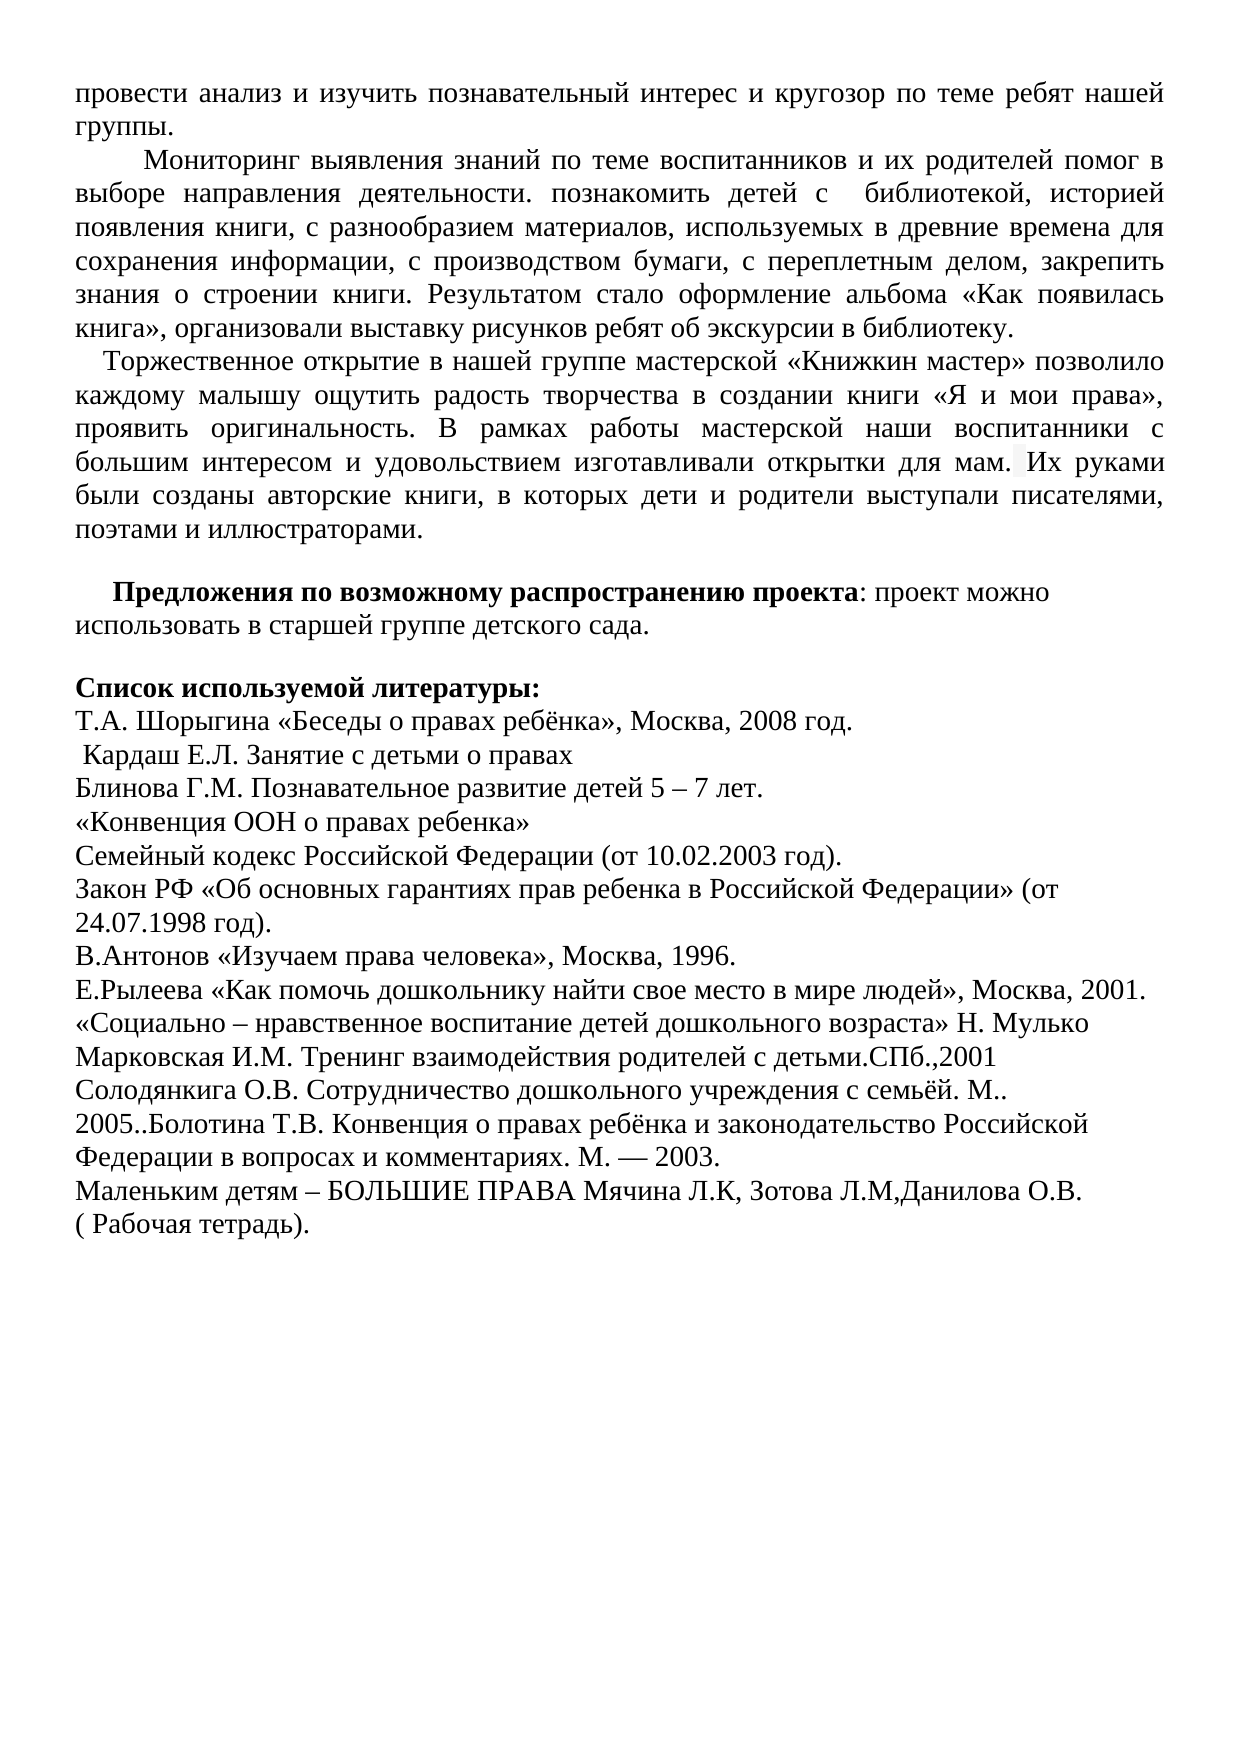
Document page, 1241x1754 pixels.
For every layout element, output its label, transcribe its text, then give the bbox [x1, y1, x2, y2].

text «Конвенция ООН о правах ребенка» [75, 804, 1165, 838]
text Список используемой литературы: [75, 670, 1165, 703]
text Т.А. Шорыгина «Беседы о правах ребёнка», Москва, 2008 год. [75, 703, 1165, 737]
text Маленьким детям – БОЛЬШИЕ ПРАВА Мячина Л.К, Зотова Л.М,Данилова О.В. ( Рабочая тетрадь). [75, 1173, 1165, 1240]
text Предложения по возможному распространению проекта: проект можно использовать в старшей группе детского сада. [75, 574, 1165, 641]
text В.Антонов «Изучаем права человека», Москва, 1996. [75, 938, 1165, 972]
text «Социально – нравственное воспитание детей дошкольного возраста» Н. Мулько [75, 1005, 1165, 1039]
text Кардаш Е.Л. Занятие с детьми о правах [75, 737, 1165, 771]
text Блинова Г.М. Познавательное развитие детей 5 – 7 лет. [75, 771, 1165, 804]
text Солодянкига О.В. Сотрудничество дошкольного учреждения с семьёй. М.. 2005..Болотина Т.В. Конвенция о правах ребёнка и законодательство Российской Федерации в вопросах и комментариях. М. — 2003. [75, 1072, 1165, 1173]
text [75, 75, 1165, 142]
text Семейный кодекс Российской Федерации (от 10.02.2003 год). [75, 838, 1165, 871]
text Торжественное открытие в нашей группе мастерской «Книжкин мастер» позволило каждому малышу ощутить радость творчества в создании книги «Я и мои права», проявить оригинальность. В рамках работы мастерской наши воспитанники с большим интересом и удовольствием изготавливали открытки для мам. Их руками были созданы авторские книги, в которых дети и родители выступали писателями, поэтами и иллюстраторами. [75, 343, 1165, 544]
text Е.Рылеева «Как помочь дошкольнику найти свое место в мире людей», Москва, 2001. [75, 972, 1165, 1005]
text Закон РФ «Об основных гарантиях прав ребенка в Российской Федерации» (от 24.07.1998 год). [75, 871, 1165, 938]
text Мониторинг выявления знаний по теме воспитанников и их родителей помог в выборе направления деятельности. познакомить детей с библиотекой, историей появления книги, с разнообразием материалов, используемых в древние времена для сохранения информации, с производством бумаги, с переплетным делом, закрепить знания о строении книги. Результатом стало оформление альбома «Как появилась книга», организовали выставку рисунков ребят об экскурсии в библиотеку. [75, 142, 1165, 343]
text Марковская И.М. Тренинг взаимодействия родителей с детьми.СПб.,2001 [75, 1039, 1165, 1072]
